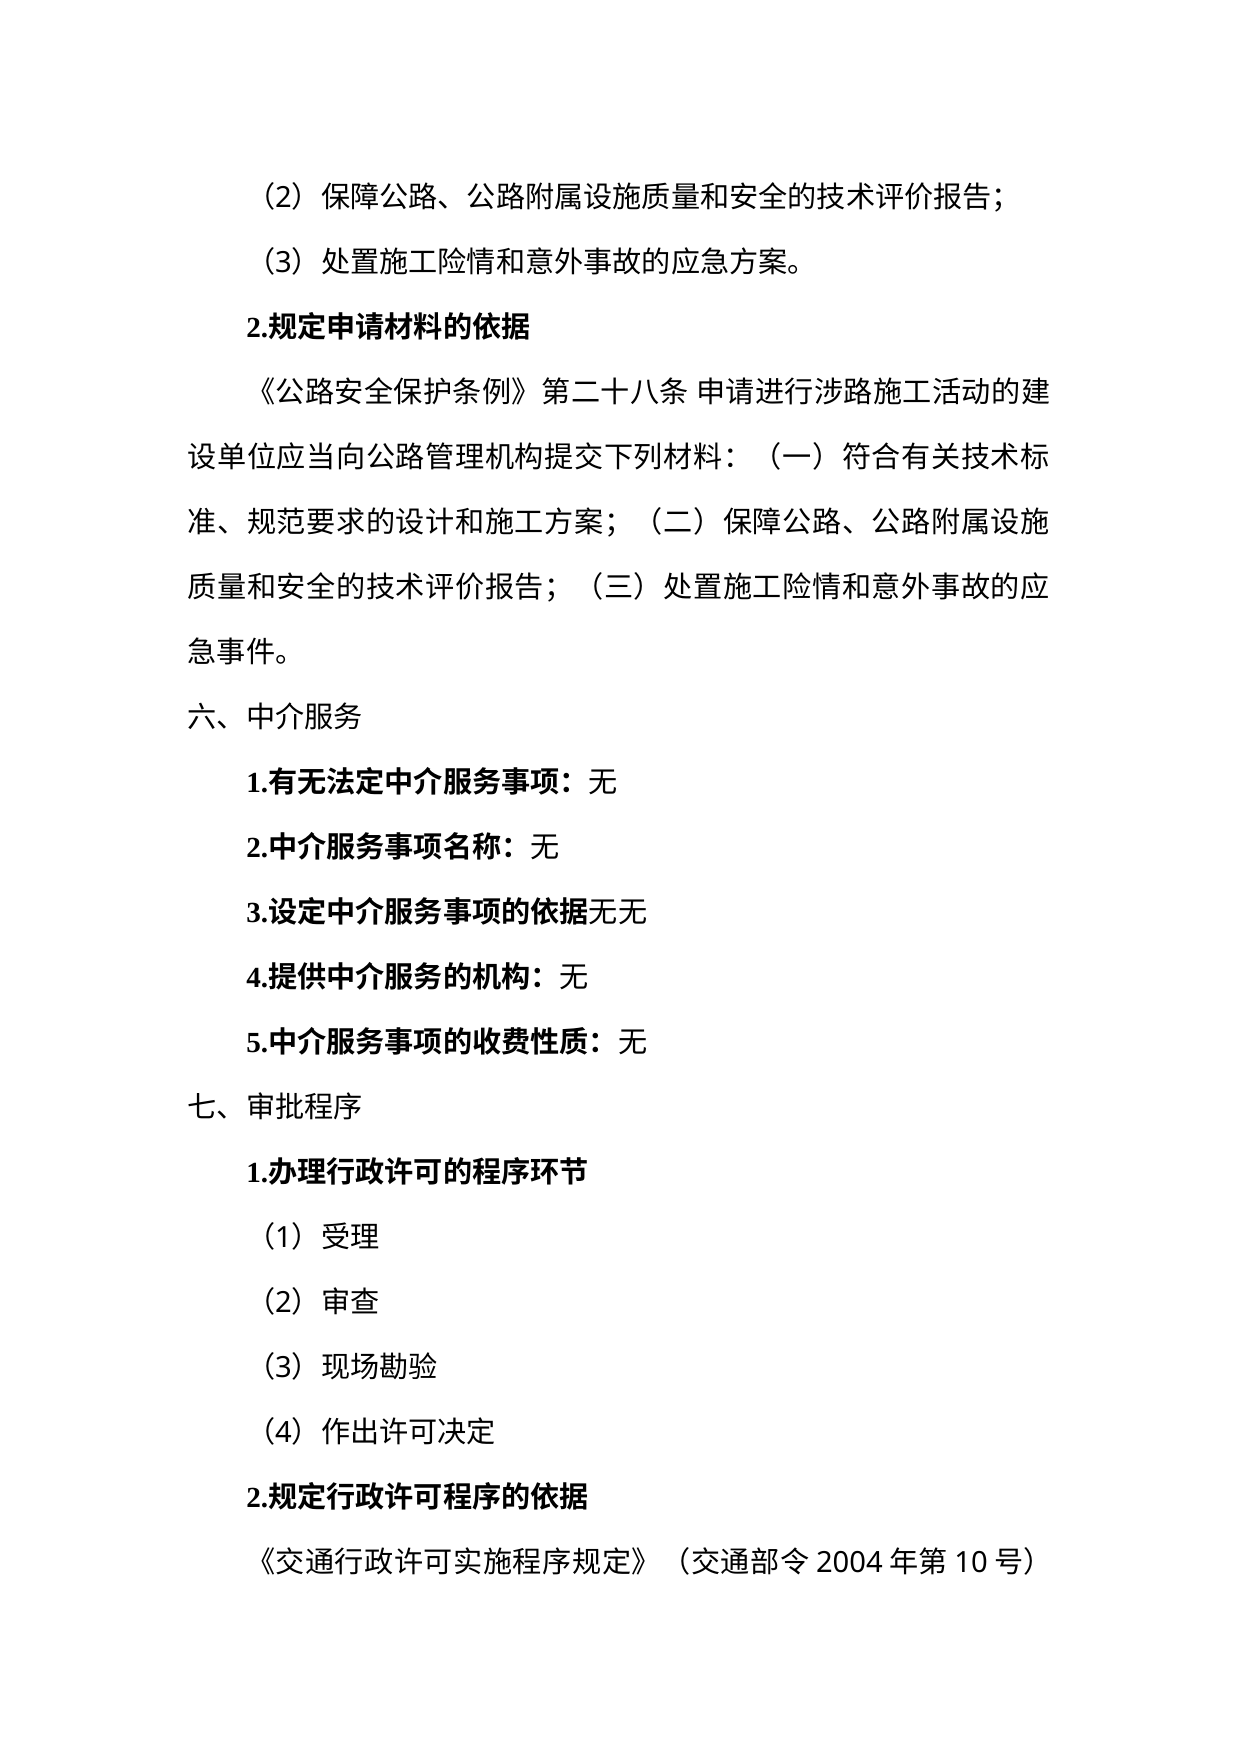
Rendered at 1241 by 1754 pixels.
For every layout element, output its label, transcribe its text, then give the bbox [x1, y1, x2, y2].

text 七、审批程序 [187, 1072, 1053, 1137]
text 2.中介服务事项名称：无 [187, 812, 1053, 877]
text 2.规定申请材料的依据 [187, 292, 1053, 357]
text 3.设定中介服务事项的依据无无 [187, 877, 1053, 942]
text （4）作出许可决定 [187, 1397, 1053, 1462]
text 六、中介服务 [187, 682, 1053, 747]
text （3）处置施工险情和意外事故的应急方案。 [187, 227, 1053, 292]
text 《公路安全保护条例》第二十八条 申请进行涉路施工活动的建设单位应当向公路管理机构提交下列材料：（一）符合有关技术标准、规范要求的设计和施工方案；（二）保障公路、公路附属设施质量和安全的技术评价报告；（三）处置施工险情和意外事故的应急事件。 [187, 357, 1053, 682]
text 4.提供中介服务的机构：无 [187, 942, 1053, 1007]
text （1）受理 [187, 1202, 1053, 1267]
text 5.中介服务事项的收费性质：无 [187, 1007, 1053, 1072]
text （2）审查 [187, 1267, 1053, 1332]
text 1.有无法定中介服务事项：无 [187, 747, 1053, 812]
text （2）保障公路、公路附属设施质量和安全的技术评价报告； [187, 162, 1053, 227]
text 2.规定行政许可程序的依据 [187, 1462, 1053, 1527]
text 1.办理行政许可的程序环节 [187, 1137, 1053, 1202]
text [187, 1527, 1053, 1592]
text （3）现场勘验 [187, 1332, 1053, 1397]
